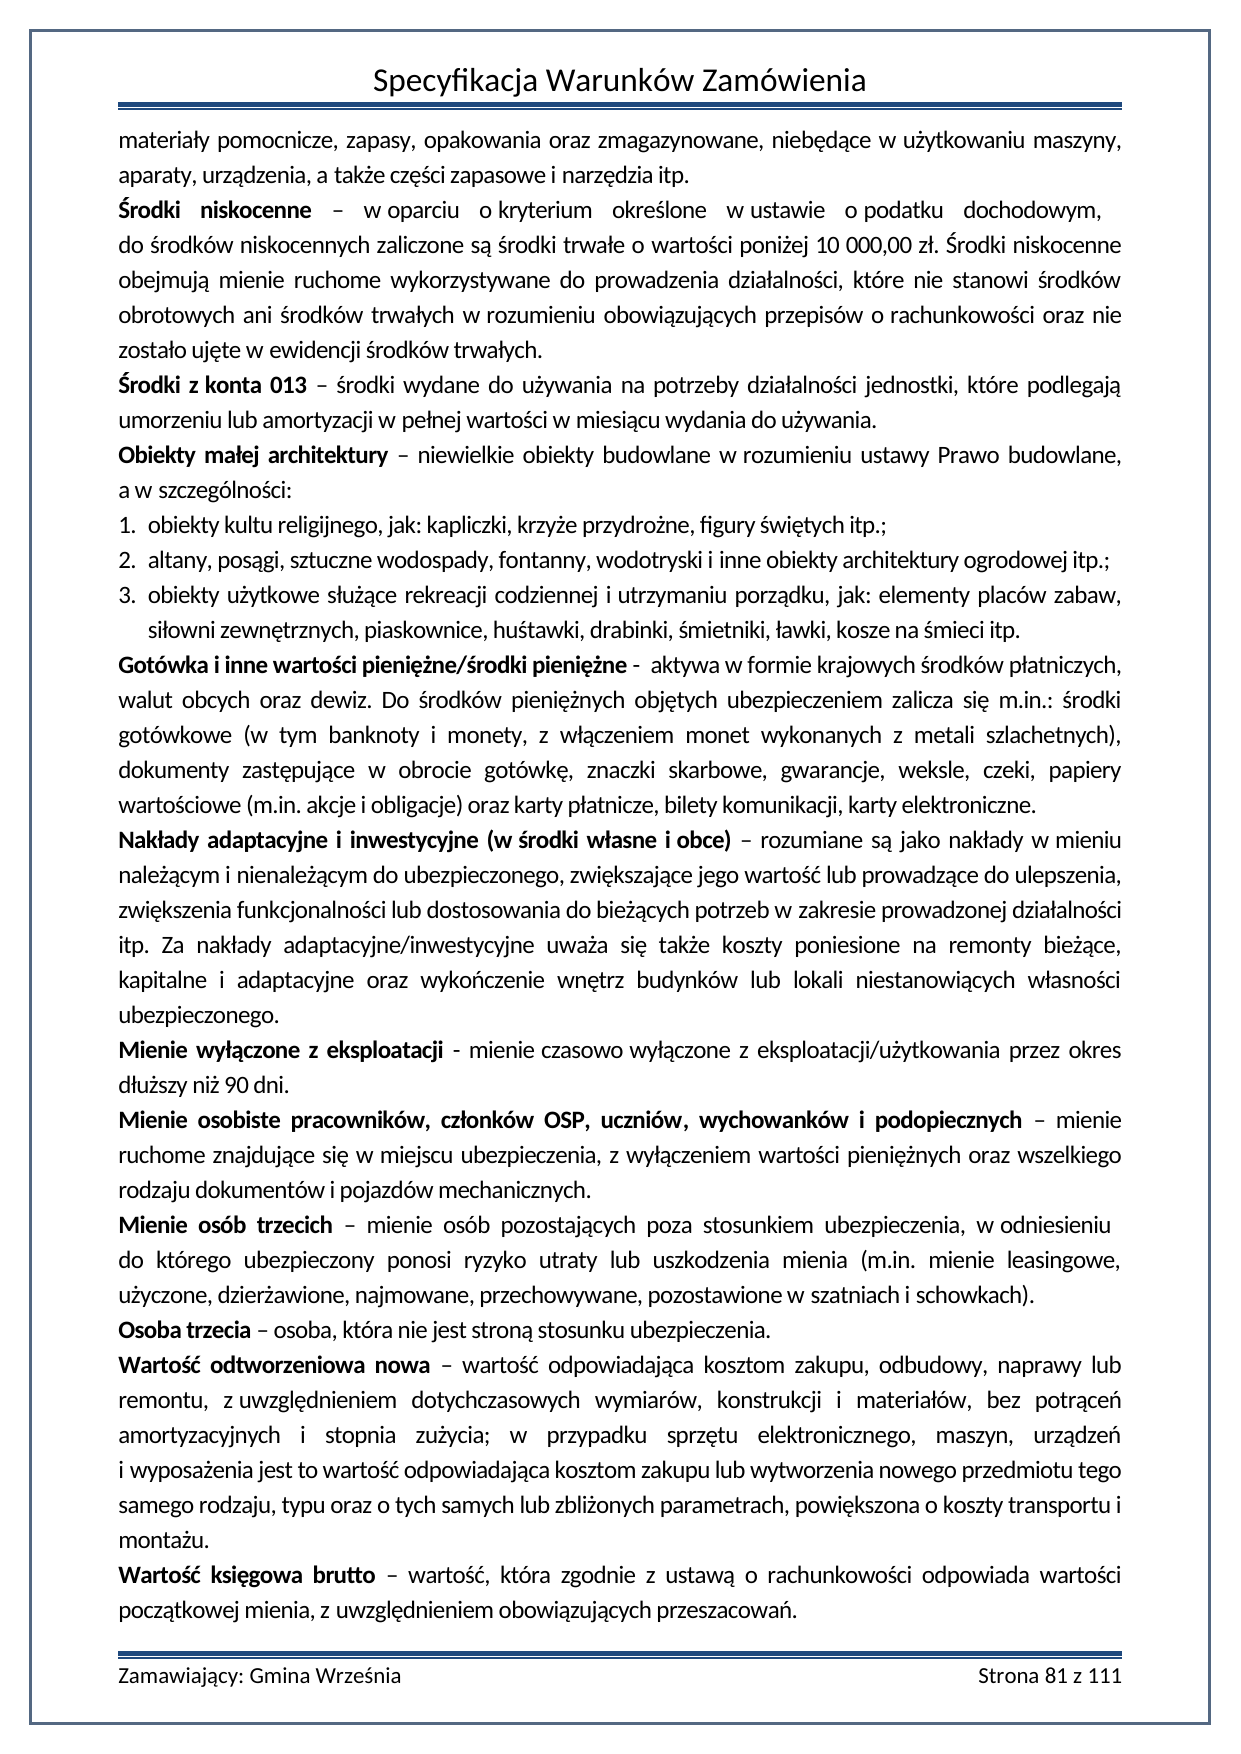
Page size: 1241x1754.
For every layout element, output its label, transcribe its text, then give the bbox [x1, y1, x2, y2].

text Gotówka i inne wartości pieniężne/środki pieniężne - aktywa w formie krajowych środków płatniczych, walut obcych oraz dewiz. Do środków pieniężnych objętych ubezpieczeniem zalicza się m.in.: środki gotówkowe (w tym banknoty i monety, z włączeniem monet wykonanych z metali szlachetnych), dokumenty zastępujące w obrocie gotówkę, znaczki skarbowe, gwarancje, weksle, czeki, papiery wartościowe (m.in. akcje i obligacje) oraz karty płatnicze, bilety komunikacji, karty elektroniczne. [118, 649, 1122, 819]
text Mienie osób trzecich – mienie osób pozostających poza stosunkiem ubezpieczenia, w odniesieniu do którego ubezpieczony ponosi ryzyko utraty lub uszkodzenia mienia (m.in. mienie leasingowe, użyczone, dzierżawione, najmowane, przechowywane, pozostawione w szatniach i schowkach). [118, 1209, 1122, 1309]
text Mienie osobiste pracowników, członków OSP, uczniów, wychowanków i podopiecznych – mienie ruchome znajdujące się w miejscu ubezpieczenia, z wyłączeniem wartości pieniężnych oraz wszelkiego rodzaju dokumentów i pojazdów mechanicznych. [118, 1104, 1122, 1204]
text Obiekty małej architektury – niewielkie obiekty budowlane w rozumieniu ustawy Prawo budowlane, a w szczególności: [118, 439, 1122, 504]
text Osoba trzecia – osoba, która nie jest stroną stosunku ubezpieczenia. [118, 1314, 1122, 1344]
text Wartość księgowa brutto – wartość, która zgodnie z ustawą o rachunkowości odpowiada wartości początkowej mienia, z uwzględnieniem obowiązujących przeszacowań. [118, 1559, 1122, 1624]
text Nakłady adaptacyjne i inwestycyjne (w środki własne i obce) – rozumiane są jako nakłady w mieniu należącym i nienależącym do ubezpieczonego, zwiększające jego wartość lub prowadzące do ulepszenia, zwiększenia funkcjonalności lub dostosowania do bieżących potrzeb w zakresie prowadzonej działalności itp. Za nakłady adaptacyjne/inwestycyjne uważa się także koszty poniesione na remonty bieżące, kapitalne i adaptacyjne oraz wykończenie wnętrz budynków lub lokali niestanowiących własności ubezpieczonego. [118, 824, 1122, 1029]
text Mienie wyłączone z eksploatacji - mienie czasowo wyłączone z eksploatacji/użytkowania przez okres dłuższy niż 90 dni. [118, 1034, 1122, 1099]
list altany, posągi, sztuczne wodospady, fontanny, wodotryski i inne obiekty architektury ogrodowej itp.; [118, 544, 1122, 574]
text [118, 124, 1122, 189]
text Środki z konta 013 – środki wydane do używania na potrzeby działalności jednostki, które podlegają umorzeniu lub amortyzacji w pełnej wartości w miesiącu wydania do używania. [118, 369, 1122, 434]
list obiekty użytkowe służące rekreacji codziennej i utrzymaniu porządku, jak: elementy placów zabaw, siłowni zewnętrznych, piaskownice, huśtawki, drabinki, śmietniki, ławki, kosze na śmieci itp. [118, 579, 1122, 644]
list obiekty kultu religijnego, jak: kapliczki, krzyże przydrożne, figury świętych itp.; [118, 509, 1122, 539]
text Wartość odtworzeniowa nowa – wartość odpowiadająca kosztom zakupu, odbudowy, naprawy lub remontu, z uwzględnieniem dotychczasowych wymiarów, konstrukcji i materiałów, bez potrąceń amortyzacyjnych i stopnia zużycia; w przypadku sprzętu elektronicznego, maszyn, urządzeń i wyposażenia jest to wartość odpowiadająca kosztom zakupu lub wytworzenia nowego przedmiotu tego samego rodzaju, typu oraz o tych samych lub zbliżonych parametrach, powiększona o koszty transportu i montażu. [118, 1349, 1122, 1554]
text Środki niskocenne – w oparciu o kryterium określone w ustawie o podatku dochodowym, do środków niskocennych zaliczone są środki trwałe o wartości poniżej 10 000,00 zł. Środki niskocenne obejmują mienie ruchome wykorzystywane do prowadzenia działalności, które nie stanowi środków obrotowych ani środków trwałych w rozumieniu obowiązujących przepisów o rachunkowości oraz nie zostało ujęte w ewidencji środków trwałych. [118, 194, 1122, 364]
